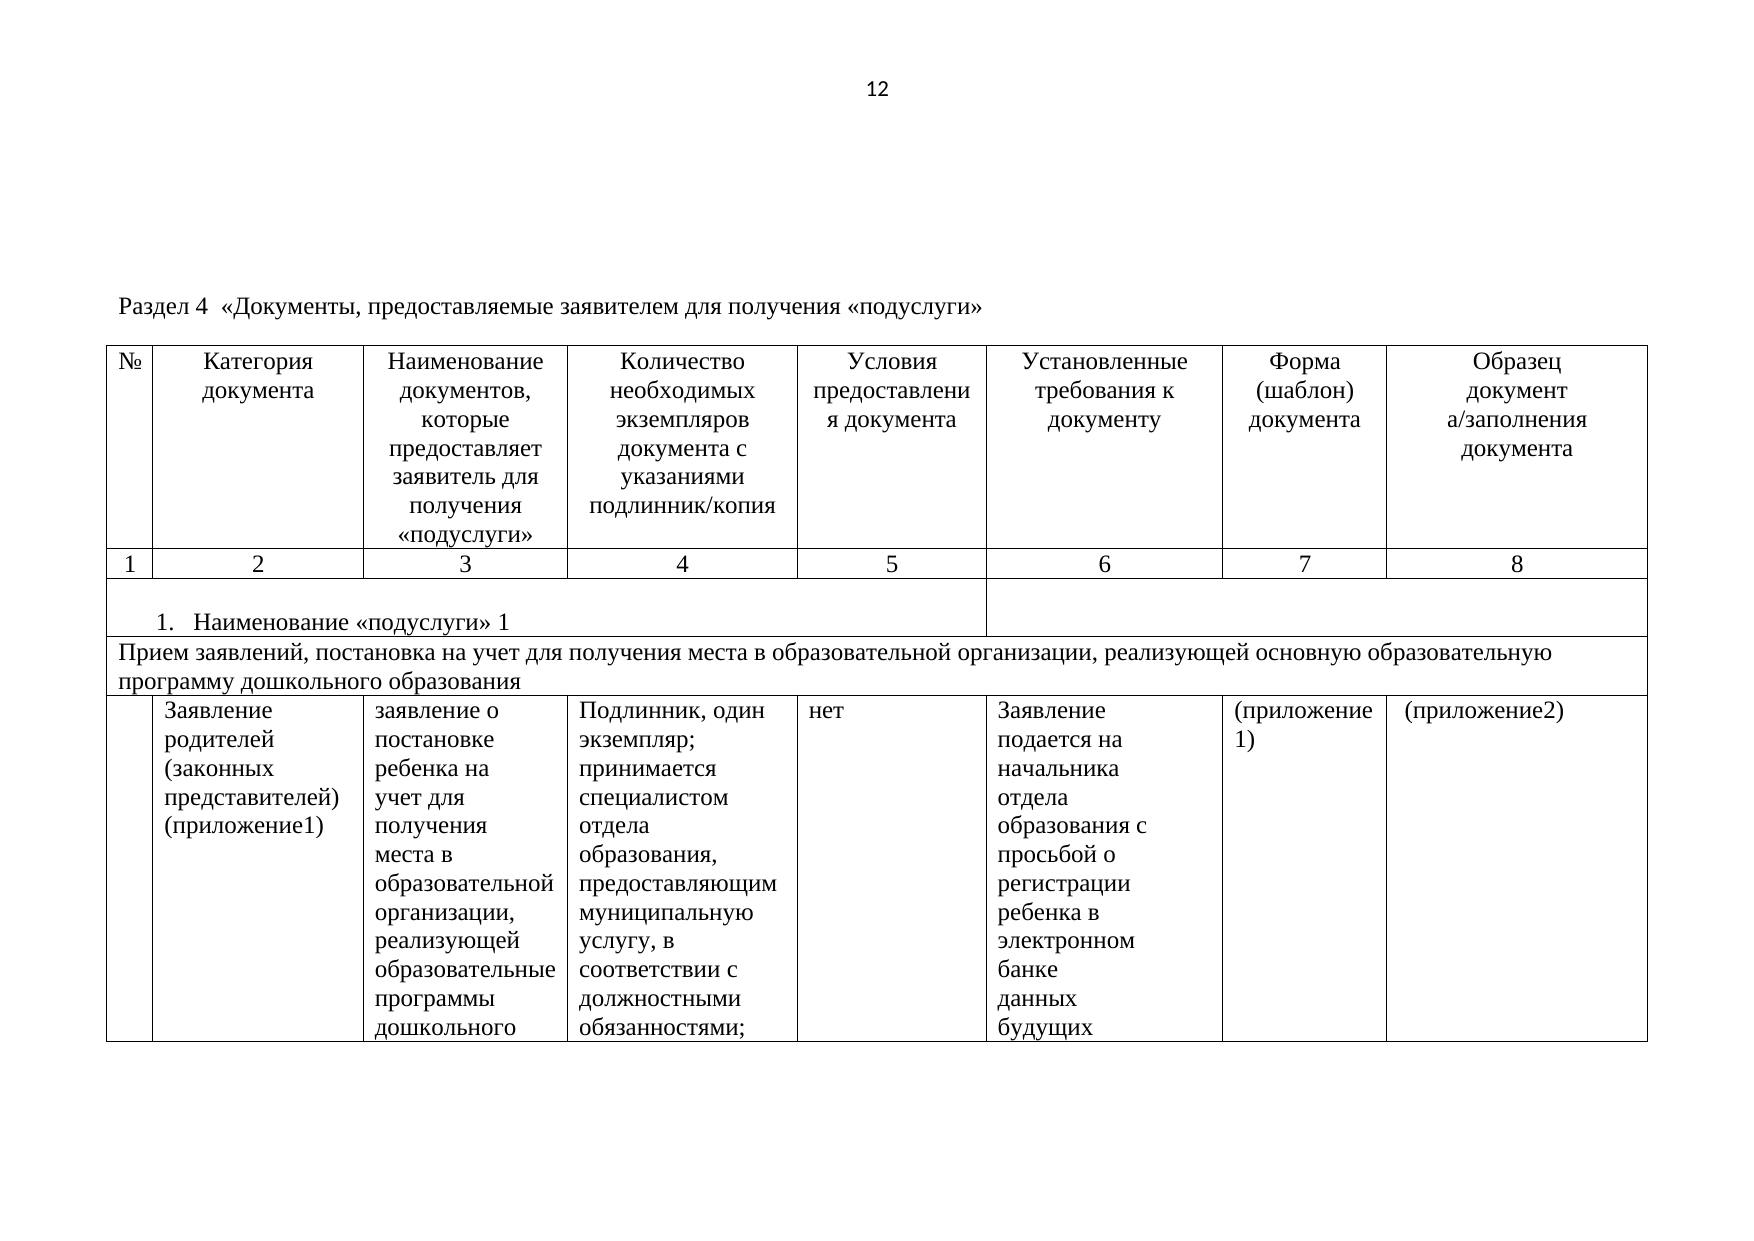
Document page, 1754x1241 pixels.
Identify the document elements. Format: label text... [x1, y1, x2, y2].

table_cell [364, 696, 567, 1041]
table_cell Наименование «подуслуги» 1 [107, 579, 986, 636]
table_cell Прием заявлений, постановка на учет для получения места в образовательной организации, реализующей основную образовательную программу дошкольного образования [107, 637, 1647, 694]
table_cell 3 [364, 549, 567, 577]
table_header Установленные требования к документу [987, 346, 1222, 548]
table_header № [107, 346, 152, 548]
table_header Наименование документов, которые предоставляет заявитель для получения «подуслуги» [364, 346, 567, 548]
table_cell 1 [107, 549, 152, 577]
table_header Образец документа/заполнения документа [1387, 346, 1647, 548]
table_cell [568, 696, 797, 1041]
table_cell 8 [1387, 549, 1647, 577]
table_header Категория документа [153, 346, 363, 548]
table_cell нет [798, 696, 986, 1041]
table_cell [987, 579, 1647, 636]
table_cell (приложение 1) [1223, 696, 1386, 1041]
text Раздел 4 «Документы, предоставляемые заявителем для получения «подуслуги» [118, 291, 1636, 320]
table_cell 4 [568, 549, 797, 577]
table_cell 6 [987, 549, 1222, 577]
table_header Количество необходимых экземпляров документа с указаниями подлинник/копия [568, 346, 797, 548]
table_cell 5 [798, 549, 986, 577]
table_header Условия предоставления документа [798, 346, 986, 548]
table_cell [987, 696, 1222, 1041]
table_header Форма (шаблон) документа [1223, 346, 1386, 548]
table_cell 7 [1223, 549, 1386, 577]
table_cell [107, 696, 152, 1041]
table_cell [153, 696, 363, 1041]
table_cell 2 [153, 549, 363, 577]
table_cell (приложение2) [1387, 696, 1647, 1041]
